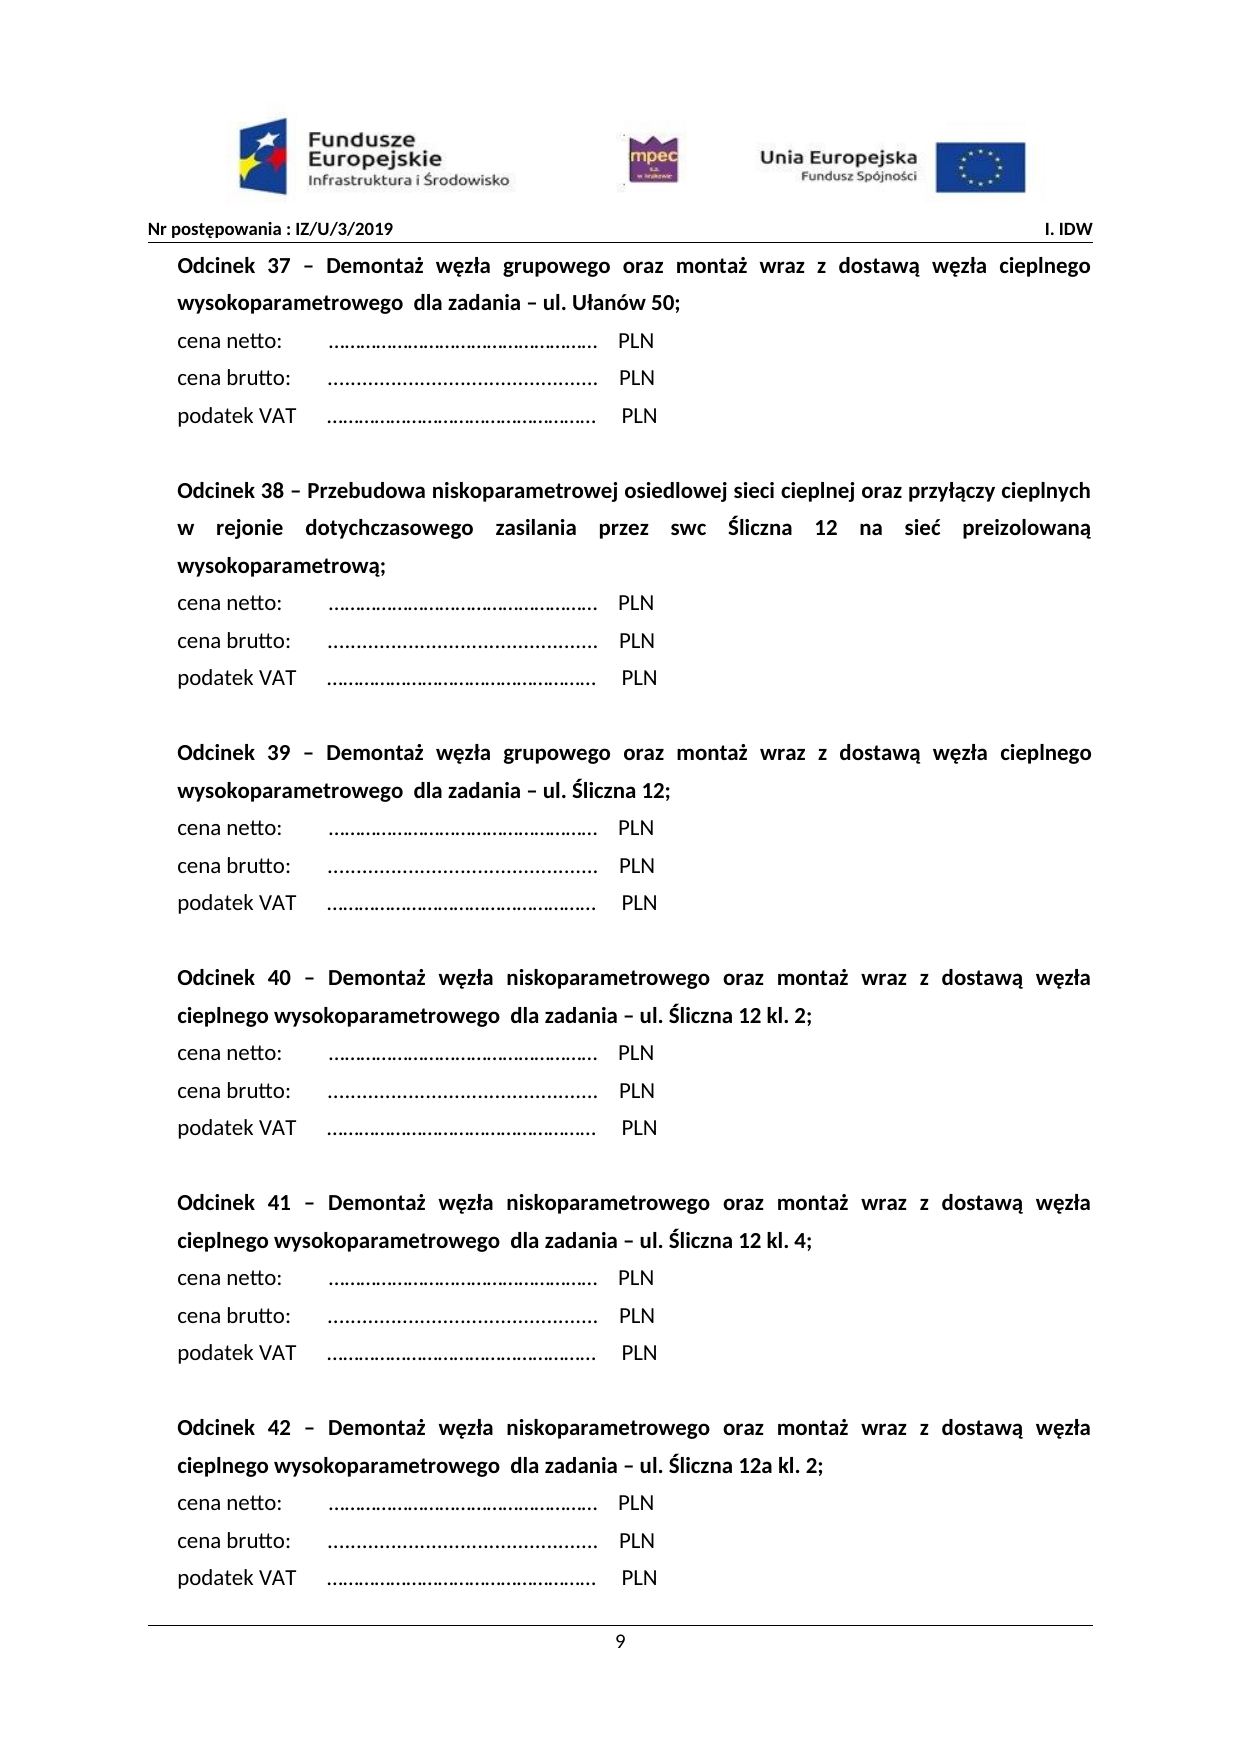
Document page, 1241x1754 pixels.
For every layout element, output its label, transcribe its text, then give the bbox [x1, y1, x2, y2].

text cena brutto: ............................................... PLN [177, 356, 1093, 393]
text Odcinek 40 – Demontaż węzła niskoparametrowego oraz montaż wraz z dostawą węzła cieplnego wysokoparametrowego dla zadania – ul. Śliczna 12 kl. 2; [177, 956, 1093, 1031]
text podatek VAT …………………………………………… PLN [177, 393, 1093, 431]
text podatek VAT …………………………………………… PLN [177, 1331, 1093, 1368]
text podatek VAT …………………………………………… PLN [177, 1106, 1093, 1143]
text podatek VAT …………………………………………… PLN [177, 1556, 1093, 1593]
text Odcinek 42 – Demontaż węzła niskoparametrowego oraz montaż wraz z dostawą węzła cieplnego wysokoparametrowego dla zadania – ul. Śliczna 12a kl. 2; [177, 1406, 1093, 1481]
text Odcinek 38 – Przebudowa niskoparametrowej osiedlowej sieci cieplnej oraz przyłączy cieplnych w rejonie dotychczasowego zasilania przez swc Śliczna 12 na sieć preizolowaną wysokoparametrową; [177, 468, 1093, 581]
text cena brutto: ............................................... PLN [177, 1068, 1093, 1106]
text cena brutto: ............................................... PLN [177, 618, 1093, 656]
text cena netto: …………………………………………… PLN [177, 581, 1093, 618]
text Odcinek 39 – Demontaż węzła grupowego oraz montaż wraz z dostawą węzła cieplnego wysokoparametrowego dla zadania – ul. Śliczna 12; [177, 731, 1093, 806]
picture [147, 102, 1129, 218]
text cena netto: …………………………………………… PLN [177, 1031, 1093, 1068]
text cena brutto: ............................................... PLN [177, 1293, 1093, 1331]
text cena netto: …………………………………………… PLN [177, 1256, 1093, 1293]
text cena netto: …………………………………………… PLN [177, 806, 1093, 843]
text podatek VAT …………………………………………… PLN [177, 656, 1093, 693]
text cena brutto: ............................................... PLN [177, 843, 1093, 881]
text cena netto: …………………………………………… PLN [177, 1481, 1093, 1518]
text cena brutto: ............................................... PLN [177, 1518, 1093, 1556]
text podatek VAT …………………………………………… PLN [177, 881, 1093, 918]
text Odcinek 37 – Demontaż węzła grupowego oraz montaż wraz z dostawą węzła cieplnego wysokoparametrowego dla zadania – ul. Ułanów 50; [177, 243, 1093, 318]
text Odcinek 41 – Demontaż węzła niskoparametrowego oraz montaż wraz z dostawą węzła cieplnego wysokoparametrowego dla zadania – ul. Śliczna 12 kl. 4; [177, 1181, 1093, 1256]
text cena netto: …………………………………………… PLN [177, 318, 1093, 356]
